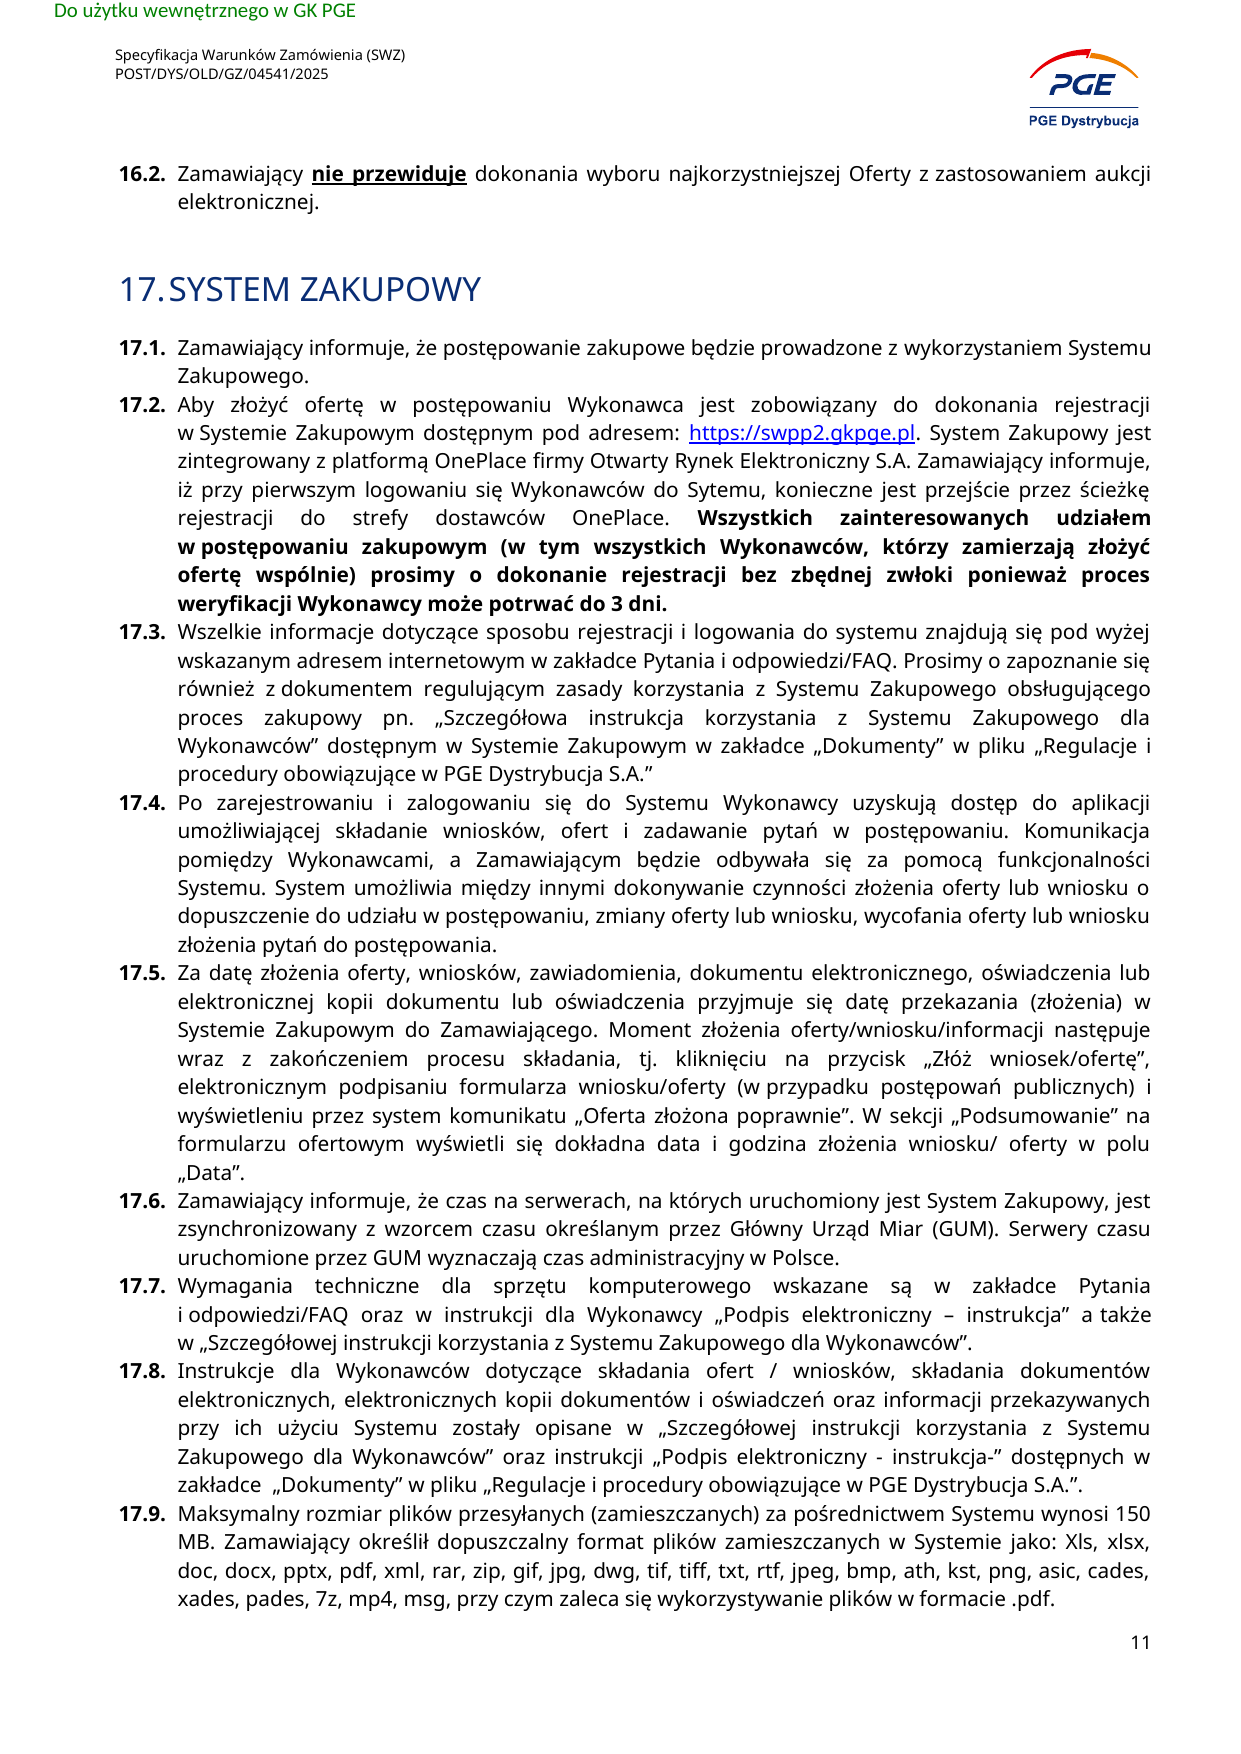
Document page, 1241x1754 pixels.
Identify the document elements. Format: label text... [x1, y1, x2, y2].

list Wymagania techniczne dla sprzętu komputerowego wskazane są w zakładce Pytania i odpowiedzi/FAQ oraz w instrukcji dla Wykonawcy „Podpis elektroniczny – instrukcja” a także w „Szczegółowej instrukcji korzystania z Systemu Zakupowego dla Wykonawców”. [118, 1271, 1152, 1357]
list Po zarejestrowaniu i zalogowaniu się do Systemu Wykonawcy uzyskują dostęp do aplikacji umożliwiającej składanie wniosków, ofert i zadawanie pytań w postępowaniu. Komunikacja pomiędzy Wykonawcami, a Zamawiającym będzie odbywała się za pomocą funkcjonalności Systemu. System umożliwia między innymi dokonywanie czynności złożenia oferty lub wniosku o dopuszczenie do udziału w postępowaniu, zmiany oferty lub wniosku, wycofania oferty lub wniosku złożenia pytań do postępowania. [118, 788, 1152, 958]
list Aby złożyć ofertę w postępowaniu Wykonawca jest zobowiązany do dokonania rejestracji w Systemie Zakupowym dostępnym pod adresem: https://swpp2.gkpge.pl. System Zakupowy jest zintegrowany z platformą OnePlace firmy Otwarty Rynek Elektroniczny S.A. Zamawiający informuje, iż przy pierwszym logowaniu się Wykonawców do Sytemu, konieczne jest przejście przez ścieżkę rejestracji do strefy dostawców OnePlace. Wszystkich zainteresowanych udziałem w postępowaniu zakupowym (w tym wszystkich Wykonawców, którzy zamierzają złożyć ofertę wspólnie) prosimy o dokonanie rejestracji bez zbędnej zwłoki ponieważ proces weryfikacji Wykonawcy może potrwać do 3 dni. [118, 390, 1152, 617]
list Za datę złożenia oferty, wniosków, zawiadomienia, dokumentu elektronicznego, oświadczenia lub elektronicznej kopii dokumentu lub oświadczenia przyjmuje się datę przekazania (złożenia) w Systemie Zakupowym do Zamawiającego. Moment złożenia oferty/wniosku/informacji następuje wraz z zakończeniem procesu składania, tj. kliknięciu na przycisk „Złóż wniosek/ofertę”, elektronicznym podpisaniu formularza wniosku/oferty (w przypadku postępowań publicznych) i wyświetleniu przez system komunikatu „Oferta złożona poprawnie”. W sekcji „Podsumowanie” na formularzu ofertowym wyświetli się dokładna data i godzina złożenia wniosku/ oferty w polu „Data”. [118, 958, 1152, 1186]
list Zamawiający informuje, że czas na serwerach, na których uruchomiony jest System Zakupowy, jest zsynchronizowany z wzorcem czasu określanym przez Główny Urząd Miar (GUM). Serwery czasu uruchomione przez GUM wyznaczają czas administracyjny w Polsce. [118, 1186, 1152, 1271]
subtitle SYSTEM ZAKUPOWY [118, 266, 1152, 311]
list Zamawiający nie przewiduje dokonania wyboru najkorzystniejszej Oferty z zastosowaniem aukcji elektronicznej. [118, 159, 1152, 216]
list Zamawiający informuje, że postępowanie zakupowe będzie prowadzone z wykorzystaniem Systemu Zakupowego. [118, 333, 1152, 390]
list Maksymalny rozmiar plików przesyłanych (zamieszczanych) za pośrednictwem Systemu wynosi 150 MB. Zamawiający określił dopuszczalny format plików zamieszczanych w Systemie jako: Xls, xlsx, doc, docx, pptx, pdf, xml, rar, zip, gif, jpg, dwg, tif, tiff, txt, rtf, jpeg, bmp, ath, kst, png, asic, cades, xades, pades, 7z, mp4, msg, przy czym zaleca się wykorzystywanie plików w formacie .pdf. [118, 1499, 1152, 1613]
list Wszelkie informacje dotyczące sposobu rejestracji i logowania do systemu znajdują się pod wyżej wskazanym adresem internetowym w zakładce Pytania i odpowiedzi/FAQ. Prosimy o zapoznanie się również z dokumentem regulującym zasady korzystania z Systemu Zakupowego obsługującego proces zakupowy pn. „Szczegółowa instrukcja korzystania z Systemu Zakupowego dla Wykonawców” dostępnym w Systemie Zakupowym w zakładce „Dokumenty” w pliku „Regulacje i procedury obowiązujące w PGE Dystrybucja S.A.” [118, 617, 1152, 788]
list Instrukcje dla Wykonawców dotyczące składania ofert / wniosków, składania dokumentów elektronicznych, elektronicznych kopii dokumentów i oświadczeń oraz informacji przekazywanych przy ich użyciu Systemu zostały opisane w „Szczegółowej instrukcji korzystania z Systemu Zakupowego dla Wykonawców” oraz instrukcji „Podpis elektroniczny - instrukcja-” dostępnych w zakładce „Dokumenty” w pliku „Regulacje i procedury obowiązujące w PGE Dystrybucja S.A.”. [118, 1357, 1152, 1499]
